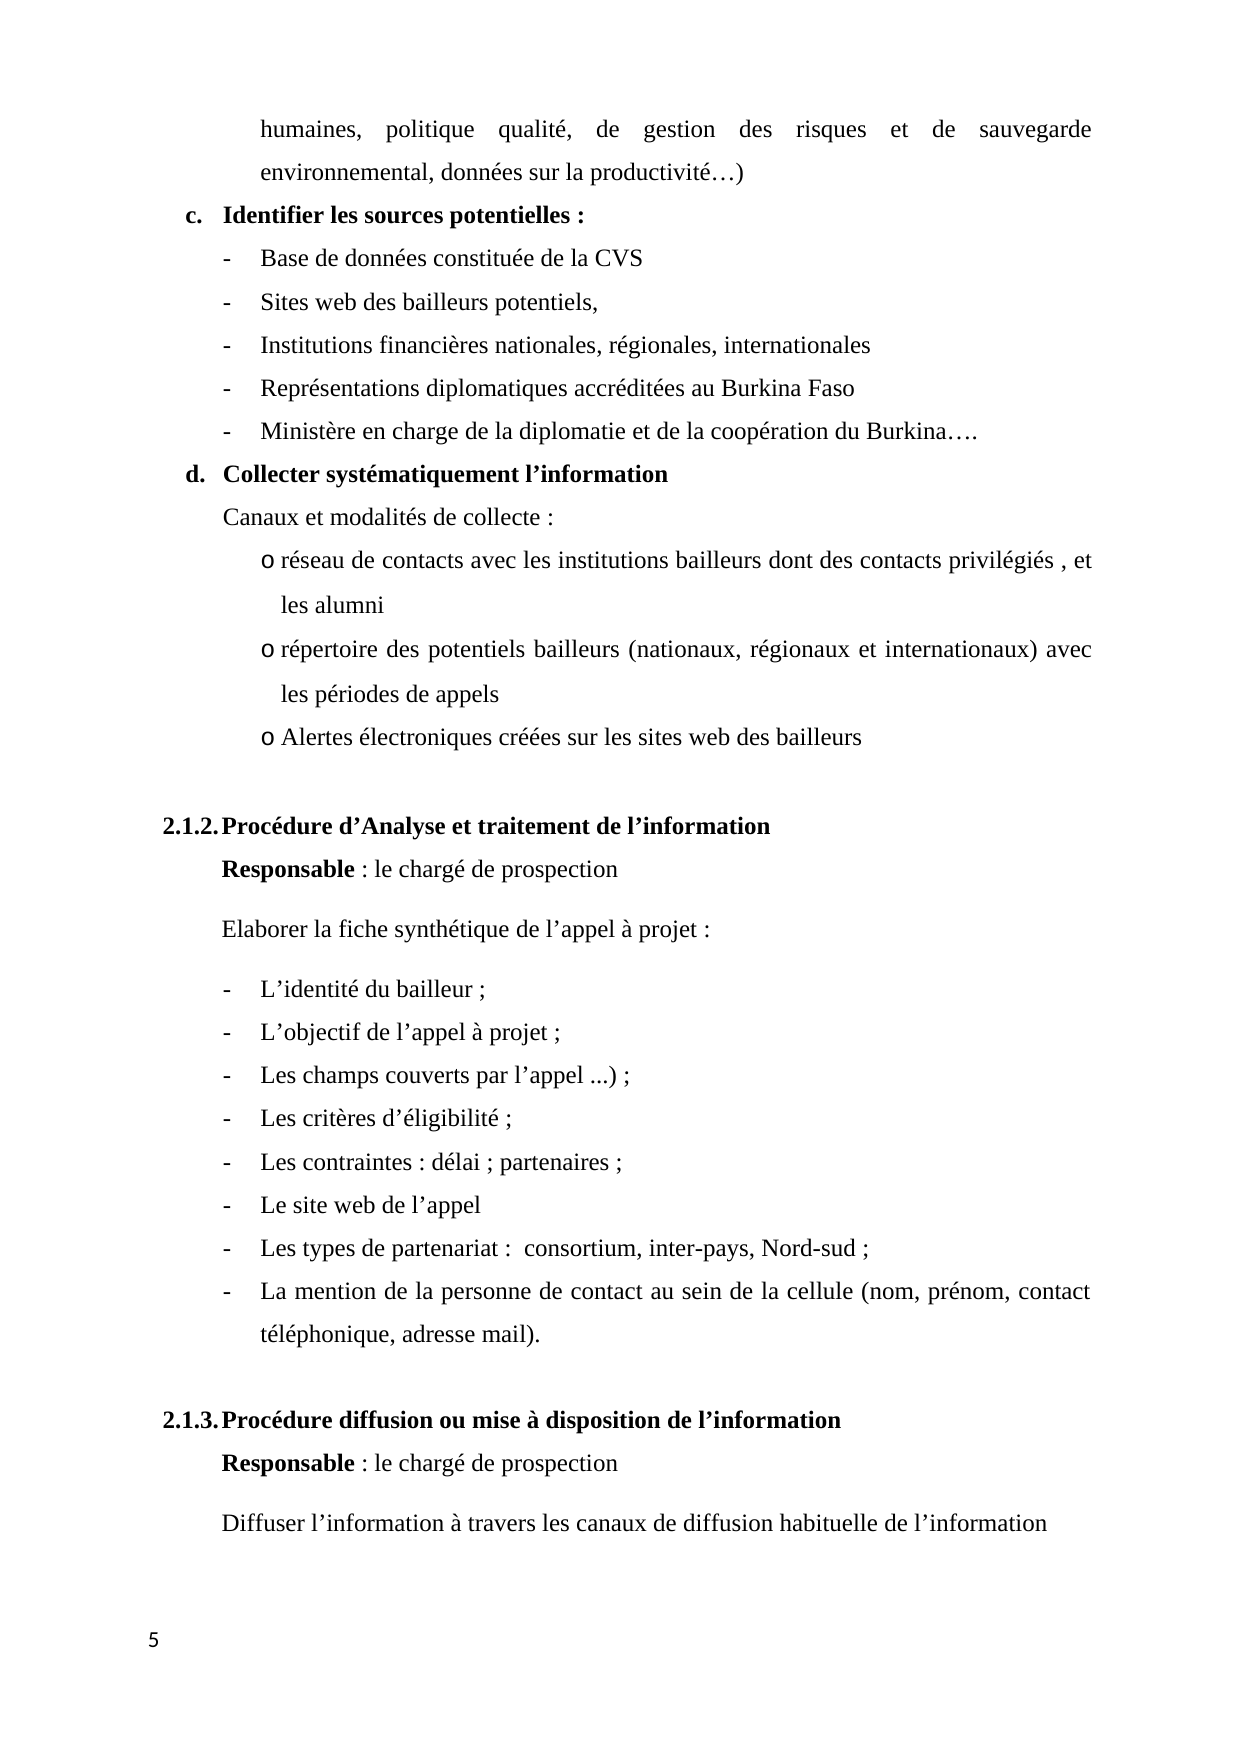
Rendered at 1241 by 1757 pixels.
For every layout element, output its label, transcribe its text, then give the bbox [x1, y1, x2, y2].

list Procédure d’Analyse et traitement de l’information [162, 811, 1093, 840]
list Les contraintes : délai ; partenaires ; [223, 1147, 1093, 1175]
text Diffuser l’information à travers les canaux de diffusion habituelle de l’information [221, 1508, 1093, 1537]
list La mention de la personne de contact au sein de la cellule (nom, prénom, contact téléphonique, adresse mail). [223, 1276, 1093, 1348]
text Responsable : le chargé de prospection [221, 1448, 1093, 1477]
list Ministère en charge de la diplomatie et de la coopération du Burkina…. [223, 416, 1093, 445]
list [223, 114, 1093, 186]
list Canaux et modalités de collecte : [223, 502, 1093, 531]
list Base de données constituée de la CVS [223, 243, 1093, 272]
text Responsable : le chargé de prospection [221, 854, 1093, 883]
list L’identité du bailleur ; [223, 974, 1093, 1003]
list Sites web des bailleurs potentiels, [223, 287, 1093, 315]
list réseau de contacts avec les institutions bailleurs dont des contacts privilégiés , et les alumni [260, 545, 1093, 619]
list Le site web de l’appel [223, 1190, 1093, 1218]
list répertoire des potentiels bailleurs (nationaux, régionaux et internationaux) avec les périodes de appels [260, 634, 1093, 708]
list Identifier les sources potentielles : [185, 200, 1093, 229]
list L’objectif de l’appel à projet ; [223, 1017, 1093, 1046]
list Les critères d’éligibilité ; [223, 1103, 1093, 1132]
list Institutions financières nationales, régionales, internationales [223, 330, 1093, 358]
list Procédure diffusion ou mise à disposition de l’information [162, 1405, 1093, 1434]
list Collecter systématiquement l’information [185, 459, 1093, 488]
list Représentations diplomatiques accréditées au Burkina Faso [223, 373, 1093, 402]
list Alertes électroniques créées sur les sites web des bailleurs [260, 722, 1093, 753]
text Elaborer la fiche synthétique de l’appel à projet : [221, 914, 1093, 943]
list Les champs couverts par l’appel ...) ; [223, 1060, 1093, 1089]
list Les types de partenariat : consortium, inter-pays, Nord-sud ; [223, 1233, 1093, 1262]
